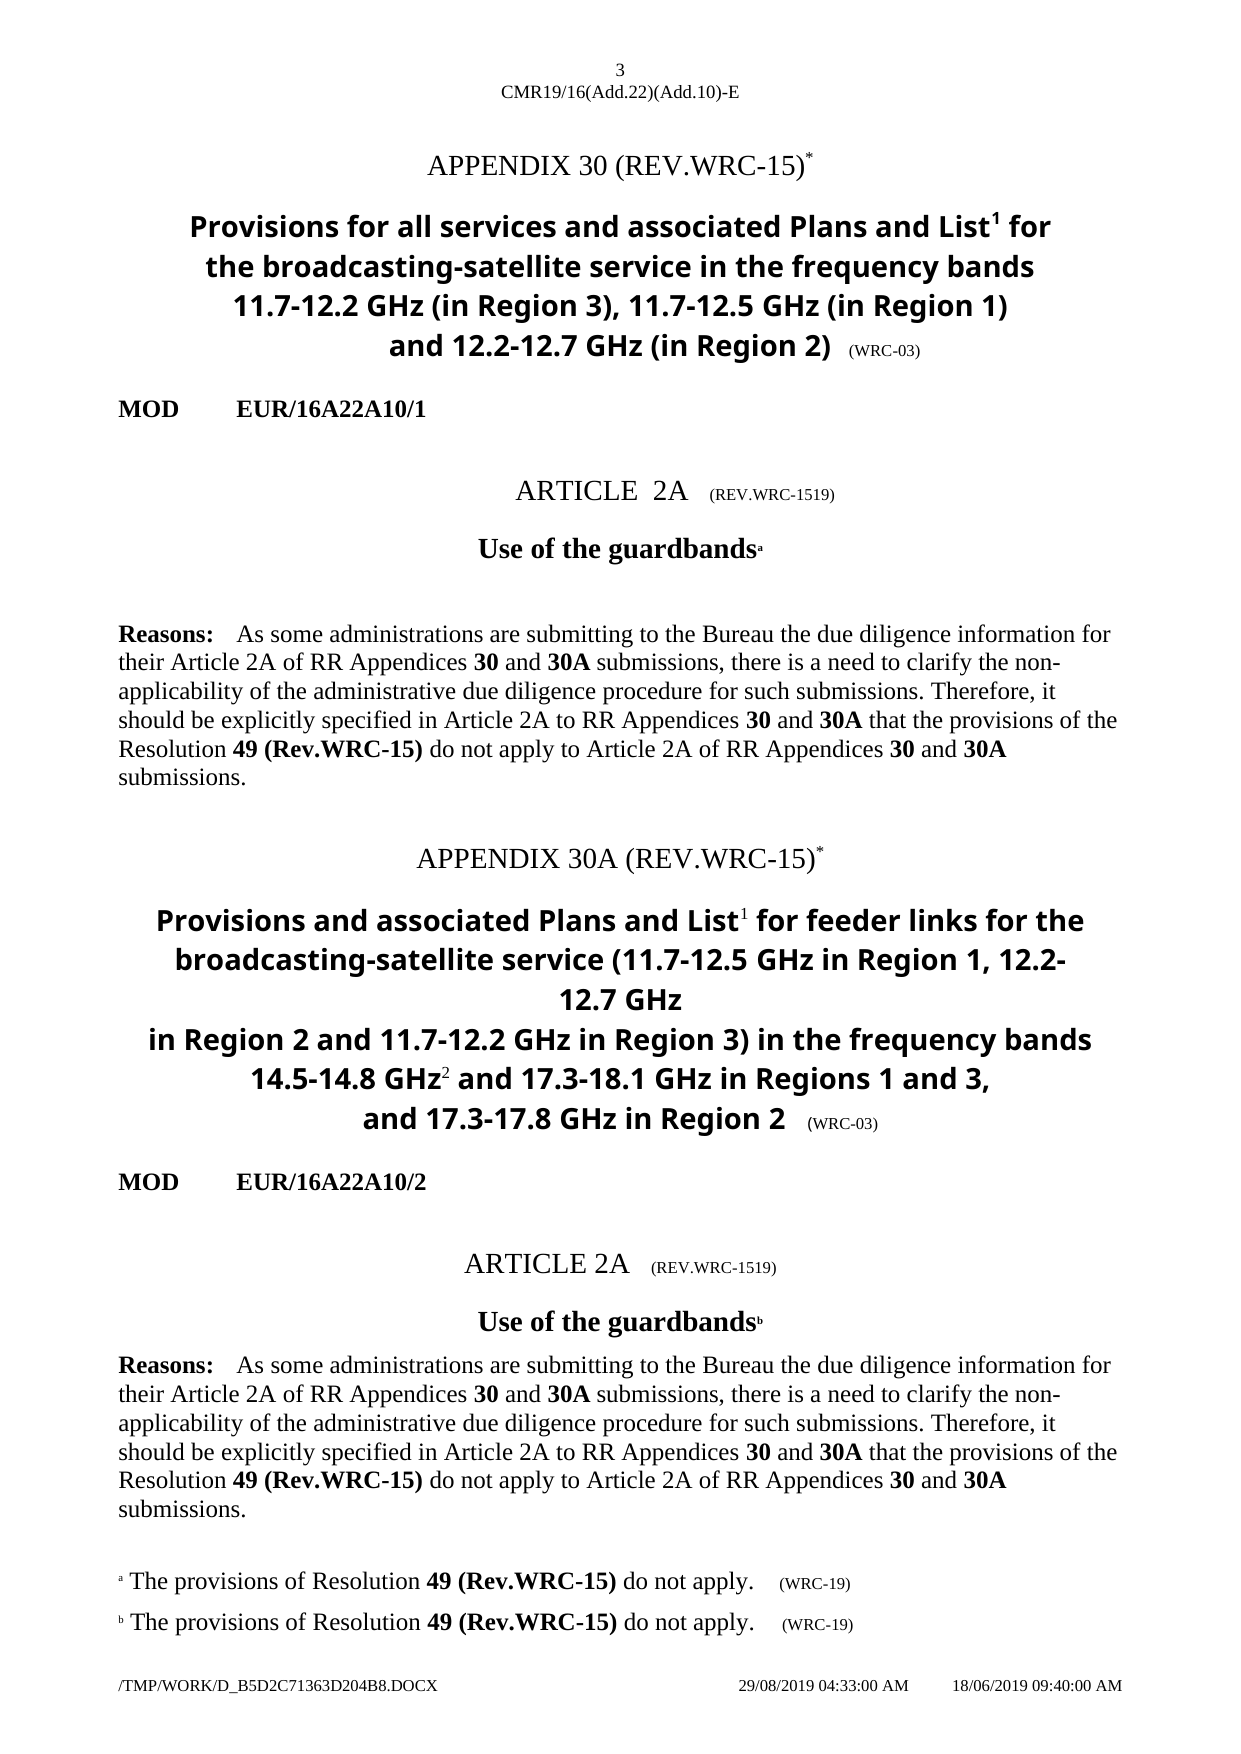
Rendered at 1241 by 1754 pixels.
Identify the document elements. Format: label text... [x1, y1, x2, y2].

text APPENDIX 30 (REV.WRC-15)* [118, 148, 1122, 181]
title Use of the guardbands [118, 1304, 1122, 1338]
text APPENDIX 30A (REV.WRC-15)* [118, 841, 1122, 875]
title Provisions for all services and associated Plans and List1 for the broadcasting-satellite service in the frequency bands 11.7-12.2 GHz (in Region 3), 11.7-12.5 GHz (in Region 1) and 12.2-12.7 GHz (in Region 2) (WRC-03) [118, 206, 1122, 365]
text ARTICLE 2A (Rev.WRC-) [118, 1246, 1122, 1279]
title Use of the guardbands [118, 531, 1122, 565]
text MOD EUR/16A22A10/2 [118, 1167, 1122, 1196]
text ARTICLE 2A (REV.WRC-) [118, 473, 1122, 506]
title Provisions and associated Plans and List1 for feeder links for the broadcasting-satellite service (11.7-12.5 GHz in Region 1, 12.2-12.7 GHz in Region 2 and 11.7-12.2 GHz in Region 3) in the frequency bands 14.5-14.8 GHz2 and 17.3-18.1 GHz in Regions 1 and 3, and 17.3-17.8 GHz in Region 2 (WRC-03) [118, 900, 1122, 1138]
text Reasons: As some administrations are submitting to the Bureau the due diligence information for their Article 2A of RR Appendices 30 and 30A submissions, there is a need to clarify the non-applicability of the administrative due diligence procedure for such submissions. Therefore, it should be explicitly specified in Article 2A to RR Appendices 30 and 30A that the provisions of the Resolution 49 (Rev.WRC-15) do not apply to Article 2A of RR Appendices 30 and 30A submissions. [118, 1350, 1122, 1523]
text Reasons: As some administrations are submitting to the Bureau the due diligence information for their Article 2A of RR Appendices 30 and 30A submissions, there is a need to clarify the non-applicability of the administrative due diligence procedure for such submissions. Therefore, it should be explicitly specified in Article 2A to RR Appendices 30 and 30A that the provisions of the Resolution 49 (Rev.WRC-15) do not apply to Article 2A of RR Appendices 30 and 30A submissions. [118, 619, 1122, 791]
text MOD EUR/16A22A10/1 [118, 394, 1122, 423]
